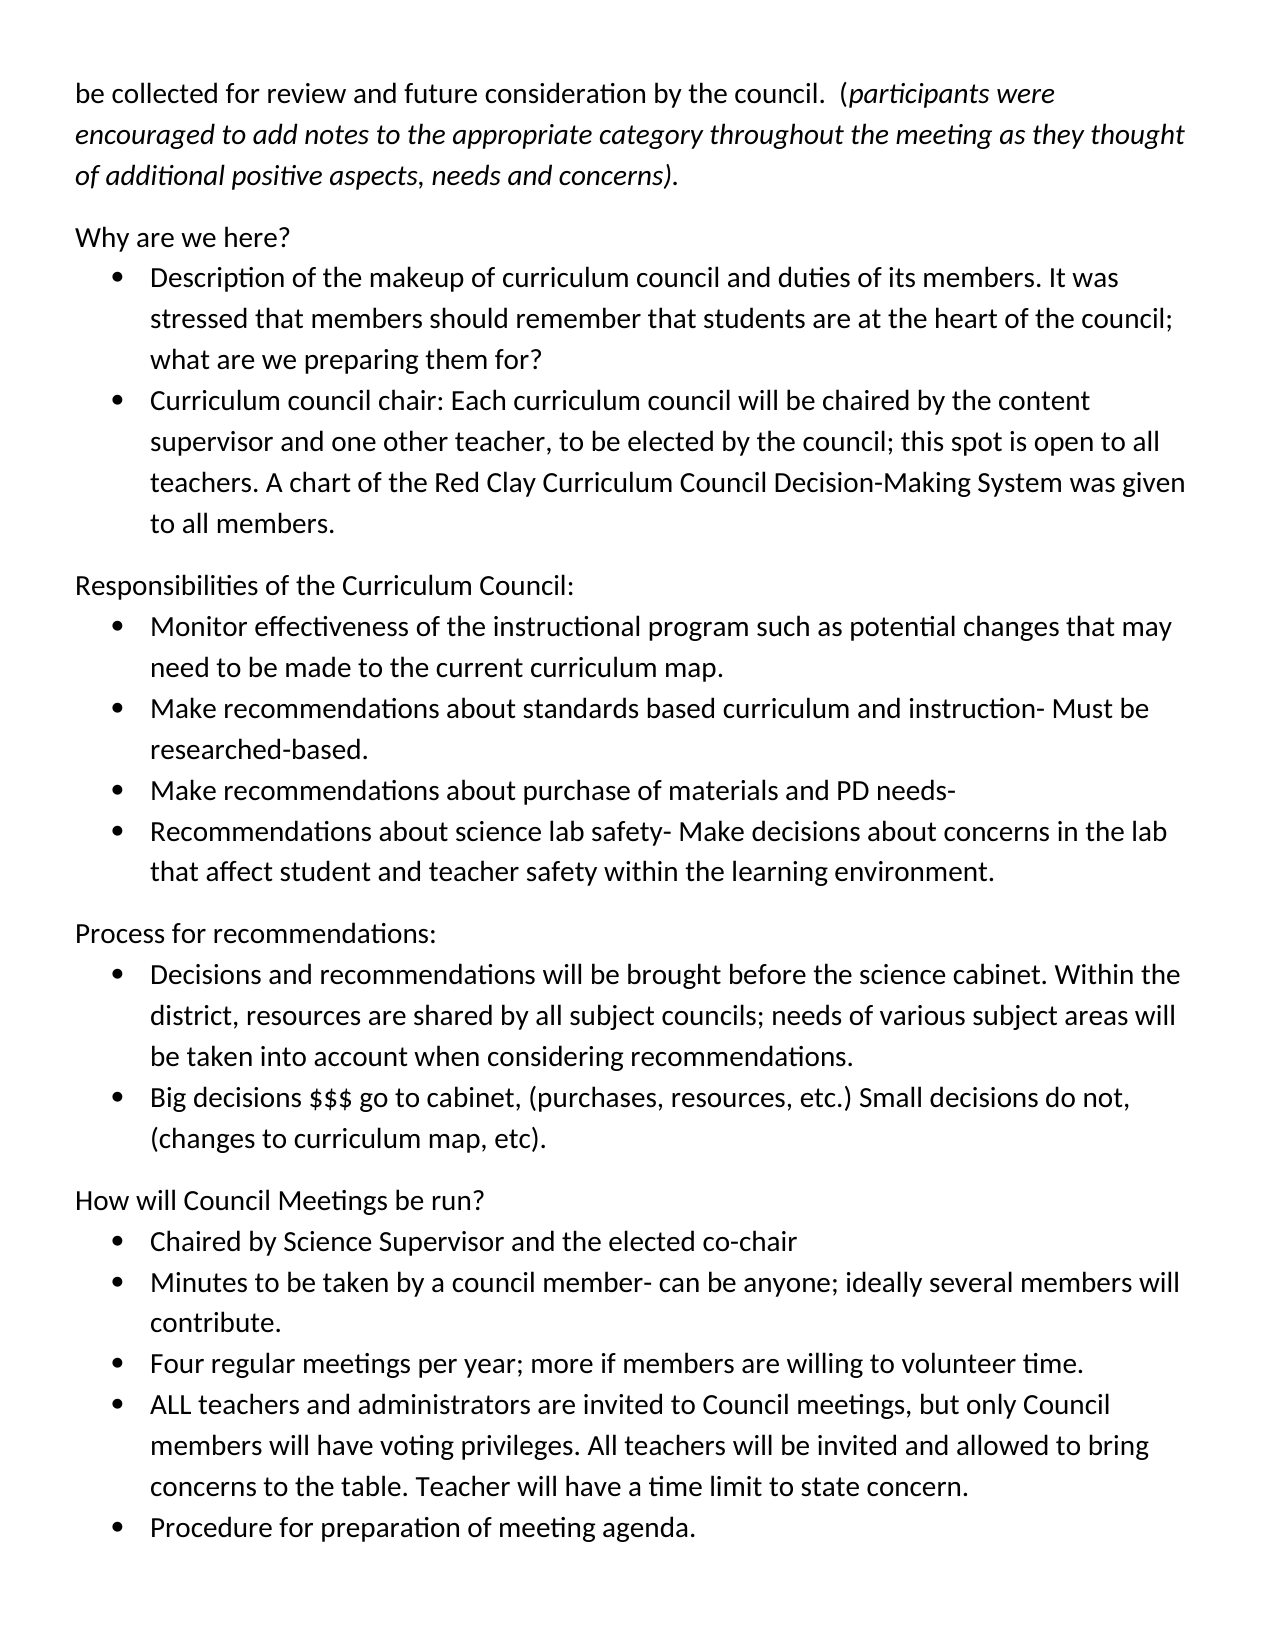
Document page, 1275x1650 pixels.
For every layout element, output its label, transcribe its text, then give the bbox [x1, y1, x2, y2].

list Procedure for preparation of meeting agenda. [112, 1509, 1200, 1545]
list Big decisions $$$ go to cabinet, (purchases, resources, etc.) Small decisions do not, (changes to curriculum map, etc). [112, 1079, 1200, 1156]
list ALL teachers and administrators are invited to Council meetings, but only Council members will have voting privileges. All teachers will be invited and allowed to bring concerns to the table. Teacher will have a time limit to state concern. [112, 1386, 1200, 1504]
text Responsibilities of the Curriculum Council: [75, 567, 1200, 603]
list Recommendations about science lab safety- Make decisions about concerns in the lab that affect student and teacher safety within the learning environment. [112, 813, 1200, 889]
text How will Council Meetings be run? [75, 1182, 1200, 1217]
list Monitor effectiveness of the instructional program such as potential changes that may need to be made to the current curriculum map. [112, 608, 1200, 684]
list Make recommendations about purchase of materials and PD needs- [112, 772, 1200, 807]
list Chaired by Science Supervisor and the elected co-chair [112, 1223, 1200, 1258]
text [75, 75, 1200, 192]
list Description of the makeup of curriculum council and duties of its members. It was stressed that members should remember that students are at the heart of the council; what are we preparing them for? [112, 259, 1200, 377]
list Minutes to be taken by a council member- can be anyone; ideally several members will contribute. [112, 1264, 1200, 1340]
text Why are we here? [75, 219, 1200, 254]
list Four regular meetings per year; more if members are willing to volunteer time. [112, 1346, 1200, 1381]
list Decisions and recommendations will be brought before the science cabinet. Within the district, resources are shared by all subject councils; needs of various subject areas will be taken into account when considering recommendations. [112, 956, 1200, 1074]
list Make recommendations about standards based curriculum and instruction- Must be researched-based. [112, 690, 1200, 766]
list Curriculum council chair: Each curriculum council will be chaired by the content supervisor and one other teacher, to be elected by the council; this spot is open to all teachers. A chart of the Red Clay Curriculum Council Decision-Making System was given to all members. [112, 382, 1200, 541]
text Process for recommendations: [75, 915, 1200, 951]
